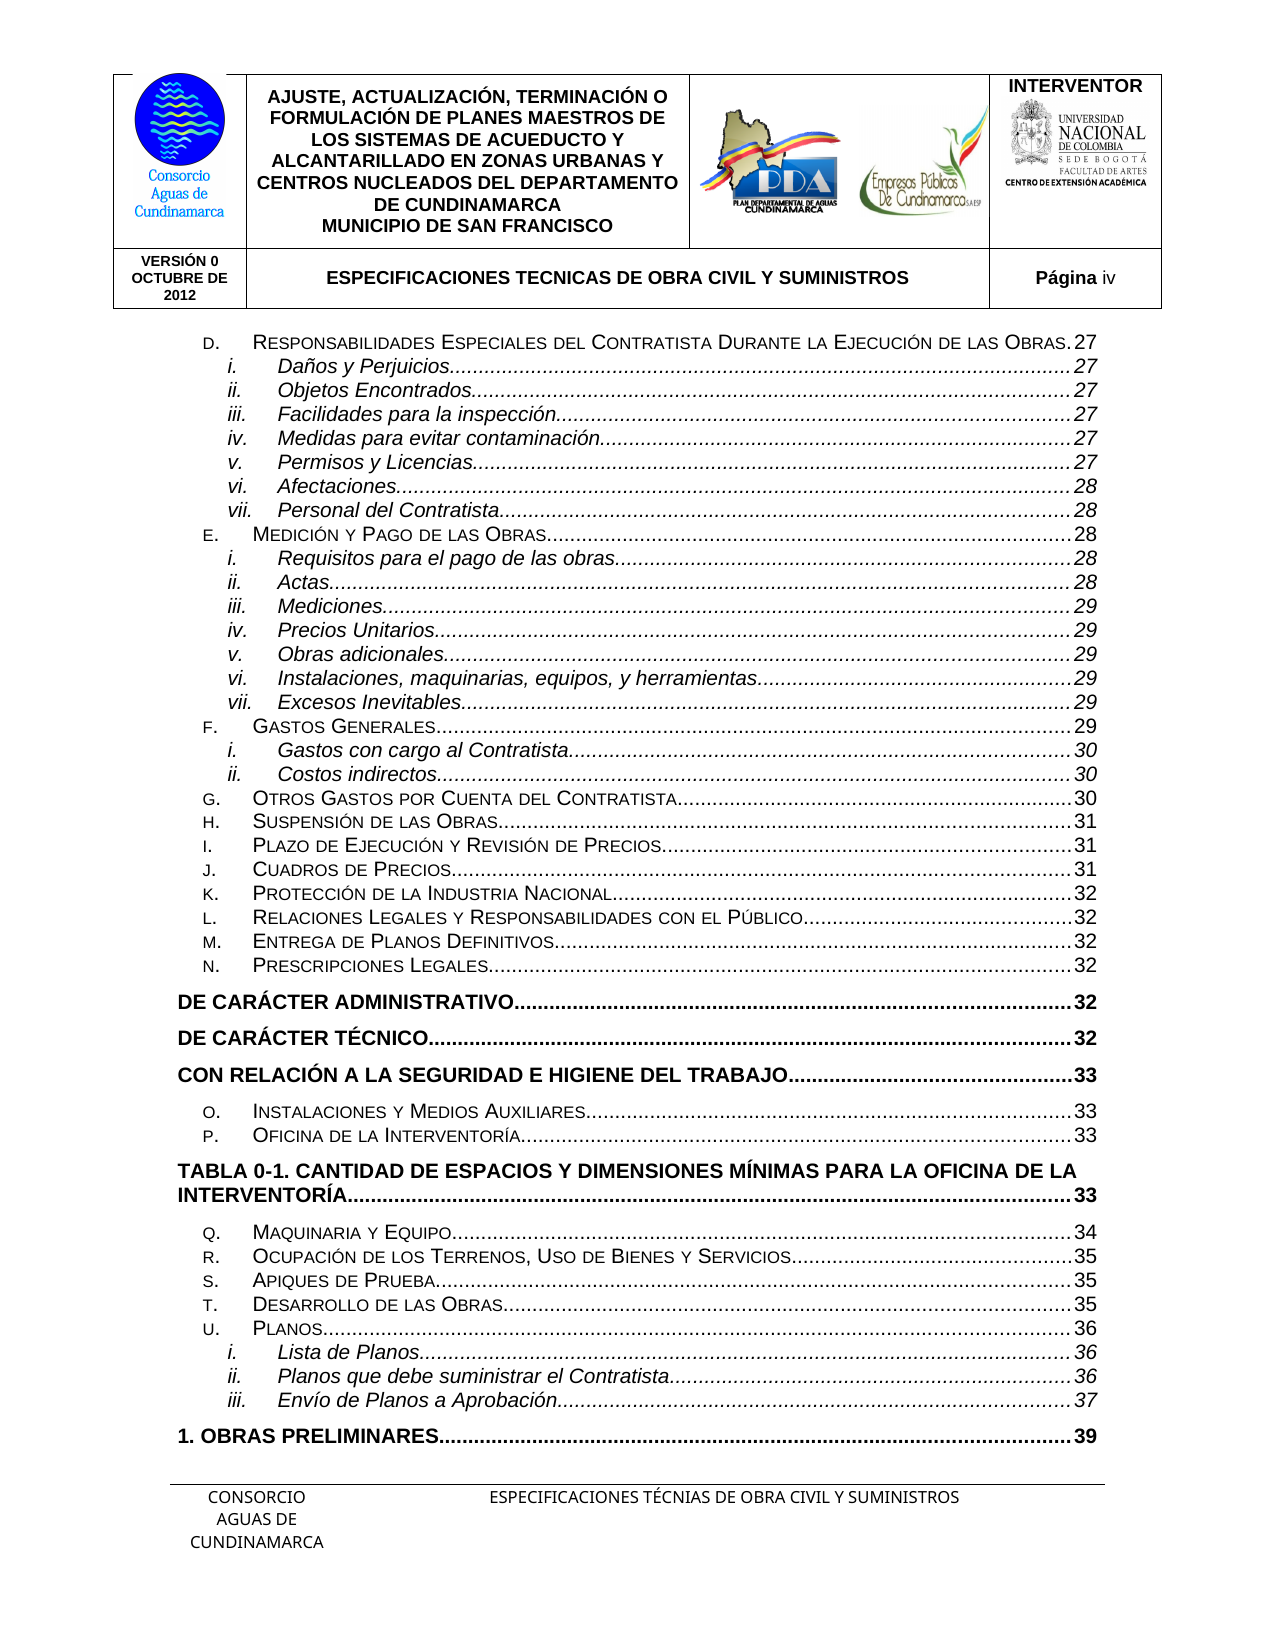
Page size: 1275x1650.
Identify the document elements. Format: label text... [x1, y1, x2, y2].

text 1. OBRAS PRELIMINARES 39 [177, 1424, 1098, 1448]
text u. Planos 36 [202, 1316, 1098, 1339]
text vi. Instalaciones, maquinarias, equipos, y herramientas 29 [227, 666, 1098, 689]
text Con Relación a la Seguridad e Higiene del Trabajo 33 [177, 1062, 1098, 1086]
picture [858, 105, 990, 217]
text iii. Envío de Planos a Aprobación 37 [227, 1387, 1098, 1411]
text r. Ocupación de los Terrenos, Uso de Bienes y Servicios 35 [202, 1244, 1098, 1268]
text iii. Mediciones 29 [227, 594, 1098, 618]
text d. Responsabilidades Especiales del Contratista Durante la Ejecución de las Obras 27 [202, 330, 1098, 354]
text v. Permisos y Licencias 27 [227, 450, 1098, 474]
text q. Maquinaria y Equipo 34 [202, 1220, 1098, 1244]
text i. Daños y Perjuicios 27 [227, 354, 1098, 378]
text i. Requisitos para el pago de las obras 28 [227, 546, 1098, 570]
text n. Prescripciones Legales 32 [202, 953, 1098, 977]
text o. Instalaciones y Medios Auxiliares 33 [202, 1099, 1098, 1123]
text iii. Facilidades para la inspección 27 [227, 402, 1098, 426]
text ii. Objetos Encontrados 27 [227, 378, 1098, 402]
text m. Entrega de Planos Definitivos 32 [202, 929, 1098, 953]
picture [132, 73, 227, 218]
text s. Apiques de Prueba 35 [202, 1268, 1098, 1292]
text i. Lista de Planos 36 [227, 1339, 1098, 1363]
text p. Oficina de la Interventoría 33 [202, 1123, 1098, 1147]
text k. Protección de la Industria Nacional 32 [202, 881, 1098, 905]
picture [699, 108, 841, 214]
text vi. Afectaciones 28 [227, 474, 1098, 498]
text iv. Precios Unitarios 29 [227, 618, 1098, 642]
text vii. Personal del Contratista 28 [227, 498, 1098, 522]
text j. Cuadros de Precios 31 [202, 857, 1098, 881]
text h. Suspensión de las Obras 31 [202, 809, 1098, 833]
text e. Medición y Pago de las Obras 28 [202, 522, 1098, 546]
text ii. Costos indirectos 30 [227, 761, 1098, 785]
text f. Gastos Generales 29 [202, 713, 1098, 737]
text ii. Actas 28 [227, 570, 1098, 594]
text g. Otros Gastos por Cuenta del Contratista 30 [202, 785, 1098, 809]
text De Carácter Administrativo 32 [177, 989, 1098, 1013]
text vii. Excesos Inevitables 29 [227, 689, 1098, 713]
picture [1001, 96, 1150, 188]
text t. Desarrollo de las Obras 35 [202, 1292, 1098, 1316]
text Tabla 0-1. Cantidad de Espacios y Dimensiones Mínimas para la Oficina de la Interventoría 33 [177, 1159, 1098, 1207]
text De Carácter Técnico 32 [177, 1026, 1098, 1050]
text iv. Medidas para evitar contaminación. 27 [227, 426, 1098, 450]
text ii. Planos que debe suministrar el Contratista 36 [227, 1363, 1098, 1387]
text i. Plazo de Ejecución y Revisión de Precios 31 [202, 833, 1098, 857]
text l. Relaciones Legales y Responsabilidades con el Público 32 [202, 905, 1098, 929]
text i. Gastos con cargo al Contratista 30 [227, 737, 1098, 761]
text v. Obras adicionales 29 [227, 642, 1098, 666]
